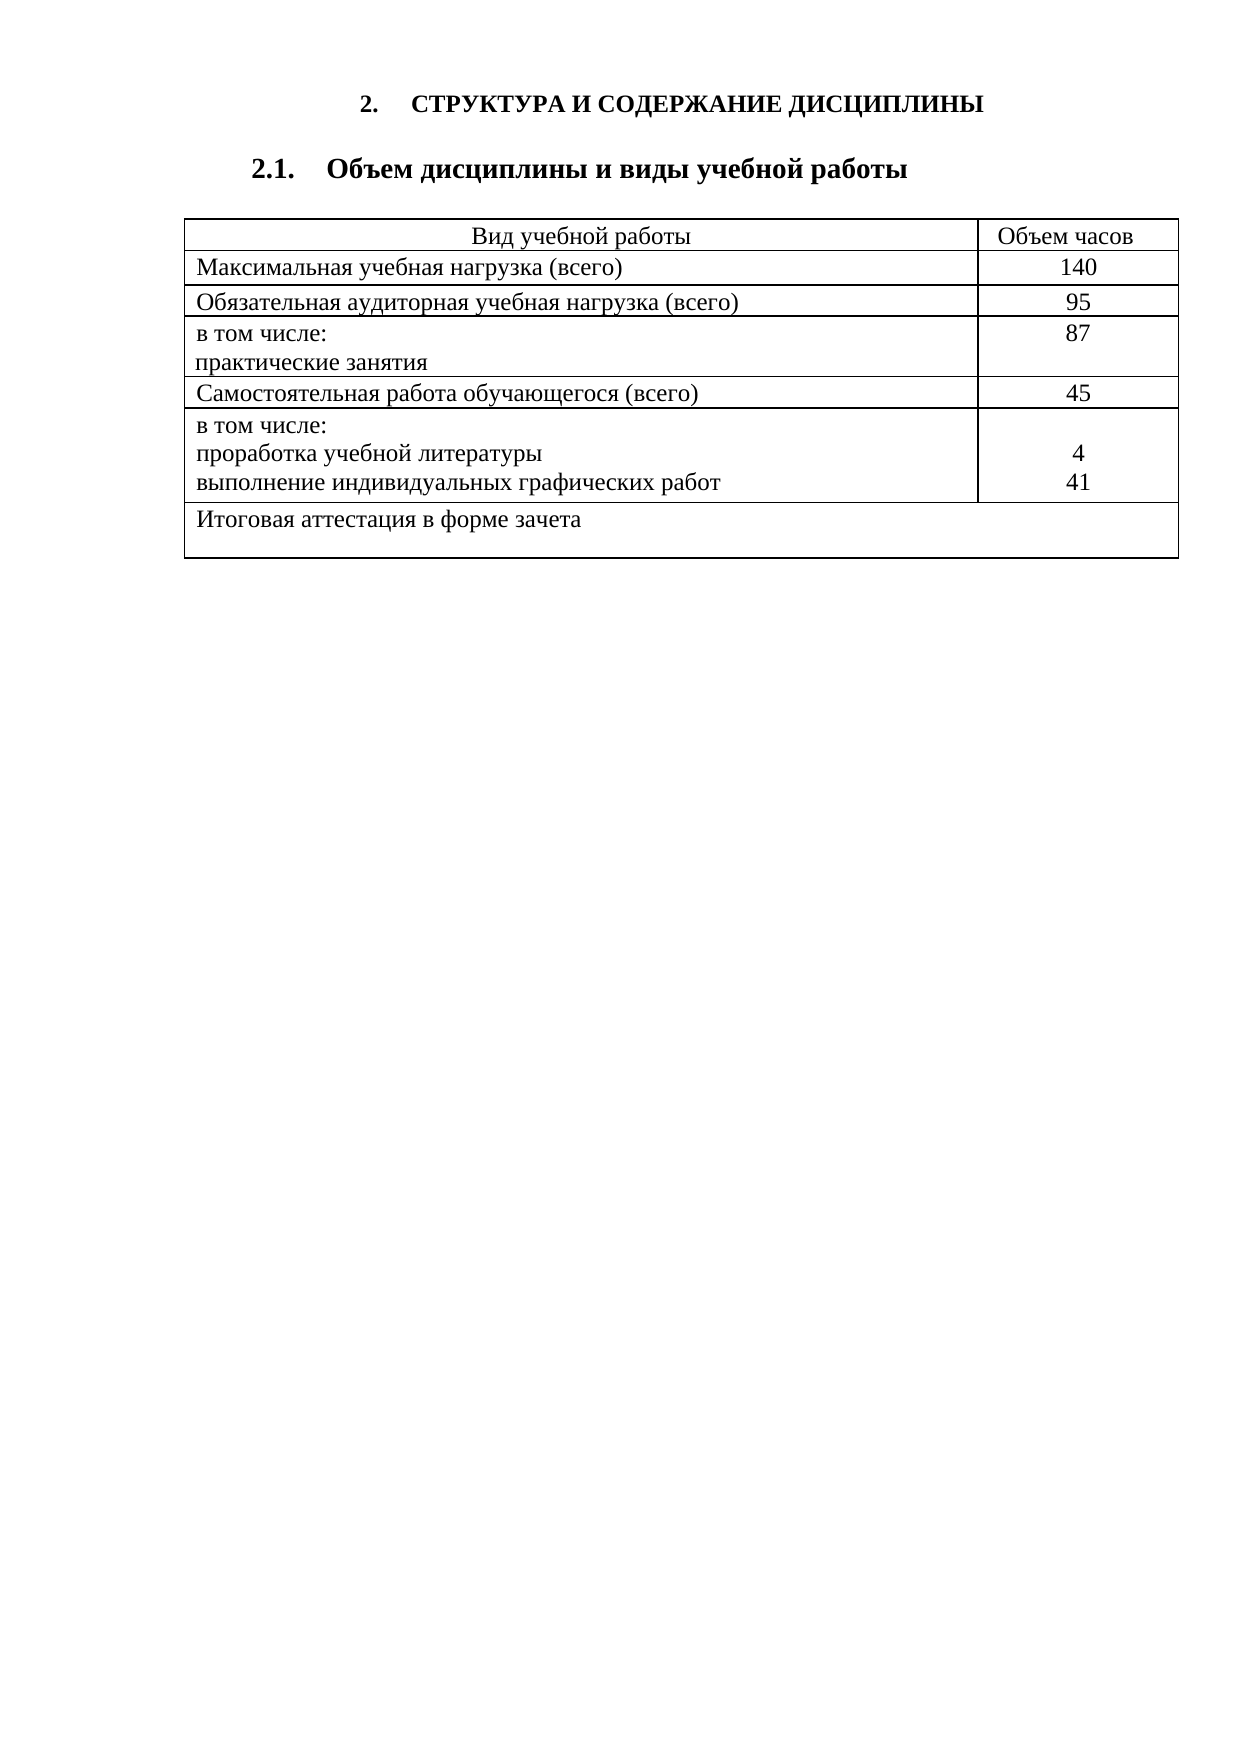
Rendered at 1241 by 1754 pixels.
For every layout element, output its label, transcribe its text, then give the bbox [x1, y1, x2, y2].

table_cell Самостоятельная работа обучающегося (всего) [185, 377, 977, 407]
table_cell 140 [979, 251, 1178, 284]
subtitle СТРУКТУРА И СОДЕРЖАНИЕ ДИСЦИПЛИНЫ [192, 89, 1152, 117]
table_cell в том числе: практические занятия [185, 317, 977, 376]
table_cell 95 [979, 286, 1178, 315]
table_cell 4 41 [979, 409, 1178, 501]
subtitle Объем дисциплины и виды учебной работы [251, 151, 1152, 184]
table_cell 45 [979, 377, 1178, 407]
table_cell в том числе: проработка учебной литературы выполнение индивидуальных графических работ [185, 409, 977, 501]
table_cell 87 [979, 317, 1178, 376]
table_cell Обязательная аудиторная учебная нагрузка (всего) [185, 286, 977, 315]
table_header Объем часов [979, 220, 1178, 249]
table_cell [978, 503, 1178, 557]
table_header Вид учебной работы [185, 220, 977, 249]
table_cell Максимальная учебная нагрузка (всего) [185, 251, 977, 284]
table_cell Итоговая аттестация в форме зачета [185, 503, 978, 557]
